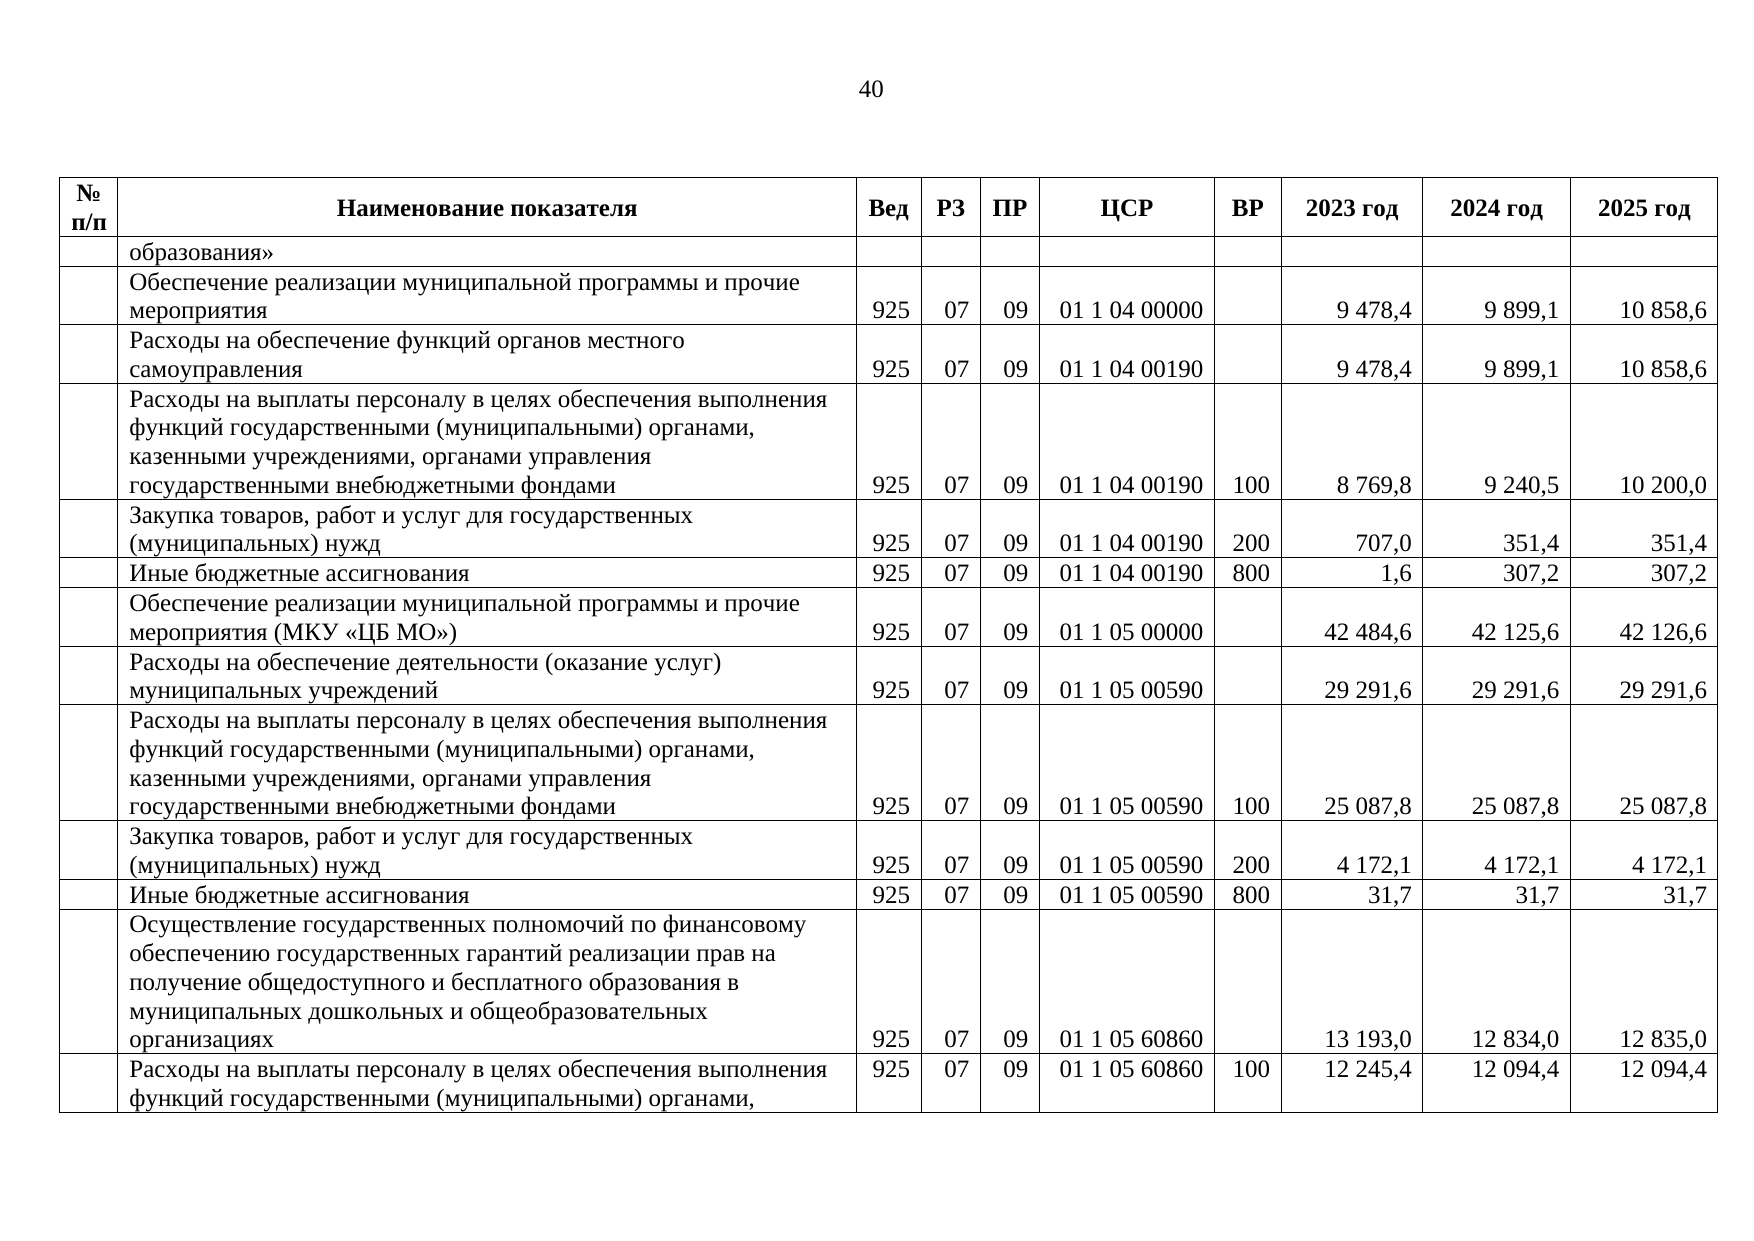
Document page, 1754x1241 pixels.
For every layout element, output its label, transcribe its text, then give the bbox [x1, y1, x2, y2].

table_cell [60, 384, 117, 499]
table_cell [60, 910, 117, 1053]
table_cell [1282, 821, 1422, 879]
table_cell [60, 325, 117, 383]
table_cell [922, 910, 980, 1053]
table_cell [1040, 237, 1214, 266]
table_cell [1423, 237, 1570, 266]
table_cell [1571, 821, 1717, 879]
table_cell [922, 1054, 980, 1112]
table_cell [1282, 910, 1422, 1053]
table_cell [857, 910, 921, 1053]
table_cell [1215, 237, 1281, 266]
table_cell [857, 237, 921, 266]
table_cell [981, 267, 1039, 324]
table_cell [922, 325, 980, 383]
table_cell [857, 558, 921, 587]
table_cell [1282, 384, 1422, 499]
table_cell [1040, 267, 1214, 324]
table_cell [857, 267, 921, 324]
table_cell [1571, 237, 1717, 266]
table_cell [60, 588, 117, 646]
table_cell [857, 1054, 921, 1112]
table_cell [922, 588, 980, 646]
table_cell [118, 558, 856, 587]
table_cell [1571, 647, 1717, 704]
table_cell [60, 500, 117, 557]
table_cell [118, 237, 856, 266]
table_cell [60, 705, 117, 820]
table_header ПР [981, 178, 1039, 236]
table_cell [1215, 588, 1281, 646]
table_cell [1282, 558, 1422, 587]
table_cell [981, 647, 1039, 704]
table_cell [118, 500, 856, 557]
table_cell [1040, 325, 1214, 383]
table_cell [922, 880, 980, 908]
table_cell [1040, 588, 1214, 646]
table_header РЗ [922, 178, 980, 236]
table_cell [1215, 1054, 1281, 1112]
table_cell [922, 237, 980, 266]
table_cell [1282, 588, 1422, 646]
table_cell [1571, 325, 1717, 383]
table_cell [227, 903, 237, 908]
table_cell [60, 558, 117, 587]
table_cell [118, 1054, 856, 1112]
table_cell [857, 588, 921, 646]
table_header 2024 год [1423, 178, 1570, 236]
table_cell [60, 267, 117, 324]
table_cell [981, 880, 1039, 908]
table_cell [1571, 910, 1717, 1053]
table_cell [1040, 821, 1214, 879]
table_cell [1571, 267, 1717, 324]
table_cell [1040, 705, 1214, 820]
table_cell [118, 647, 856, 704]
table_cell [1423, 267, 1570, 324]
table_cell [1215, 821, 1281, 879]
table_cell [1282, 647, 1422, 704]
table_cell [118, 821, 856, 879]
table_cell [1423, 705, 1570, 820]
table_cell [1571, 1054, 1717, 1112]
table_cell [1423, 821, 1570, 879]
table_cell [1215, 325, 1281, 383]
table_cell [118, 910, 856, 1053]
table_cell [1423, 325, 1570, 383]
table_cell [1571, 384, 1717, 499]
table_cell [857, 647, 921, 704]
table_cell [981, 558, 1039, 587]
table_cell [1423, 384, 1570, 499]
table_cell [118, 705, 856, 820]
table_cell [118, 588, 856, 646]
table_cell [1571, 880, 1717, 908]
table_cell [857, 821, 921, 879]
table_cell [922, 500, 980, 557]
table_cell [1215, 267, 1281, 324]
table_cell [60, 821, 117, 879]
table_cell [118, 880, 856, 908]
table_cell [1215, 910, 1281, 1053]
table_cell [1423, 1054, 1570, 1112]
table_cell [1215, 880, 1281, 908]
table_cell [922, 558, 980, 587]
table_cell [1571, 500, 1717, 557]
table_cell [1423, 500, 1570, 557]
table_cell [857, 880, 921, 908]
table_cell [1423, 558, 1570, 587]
table_header 2023 год [1282, 178, 1422, 236]
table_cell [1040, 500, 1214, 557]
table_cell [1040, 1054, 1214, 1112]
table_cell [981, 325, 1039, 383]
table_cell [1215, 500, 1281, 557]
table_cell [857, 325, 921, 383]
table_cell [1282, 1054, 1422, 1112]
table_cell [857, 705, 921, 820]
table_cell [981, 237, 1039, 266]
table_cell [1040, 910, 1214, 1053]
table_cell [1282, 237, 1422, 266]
table_header ЦСР [1040, 178, 1214, 236]
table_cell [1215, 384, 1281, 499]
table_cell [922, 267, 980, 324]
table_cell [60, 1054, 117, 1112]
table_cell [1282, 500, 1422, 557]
table_header 2025 год [1571, 178, 1717, 236]
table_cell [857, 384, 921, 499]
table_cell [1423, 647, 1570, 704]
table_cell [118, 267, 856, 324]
table_header Наименование показателя [118, 178, 856, 236]
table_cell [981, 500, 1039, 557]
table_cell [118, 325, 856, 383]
table_header ВР [1215, 178, 1281, 236]
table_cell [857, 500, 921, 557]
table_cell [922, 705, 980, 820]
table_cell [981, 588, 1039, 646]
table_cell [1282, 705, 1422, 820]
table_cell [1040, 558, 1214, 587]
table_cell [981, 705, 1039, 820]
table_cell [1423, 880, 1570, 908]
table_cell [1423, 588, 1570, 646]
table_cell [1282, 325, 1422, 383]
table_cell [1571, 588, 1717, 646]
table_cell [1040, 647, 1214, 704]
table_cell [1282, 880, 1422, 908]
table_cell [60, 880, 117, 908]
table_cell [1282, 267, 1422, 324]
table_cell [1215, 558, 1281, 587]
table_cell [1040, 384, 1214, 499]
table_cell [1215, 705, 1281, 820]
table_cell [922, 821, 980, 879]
table_header № п/п [60, 178, 117, 236]
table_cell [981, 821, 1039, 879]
table_header Вед [857, 178, 921, 236]
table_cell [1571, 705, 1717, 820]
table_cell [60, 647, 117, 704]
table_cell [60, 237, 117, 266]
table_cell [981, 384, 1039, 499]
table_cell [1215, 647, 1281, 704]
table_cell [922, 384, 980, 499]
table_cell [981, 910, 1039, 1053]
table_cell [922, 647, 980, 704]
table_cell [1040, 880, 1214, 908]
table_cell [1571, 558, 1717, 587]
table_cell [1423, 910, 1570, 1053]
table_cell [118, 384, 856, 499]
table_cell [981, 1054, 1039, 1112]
